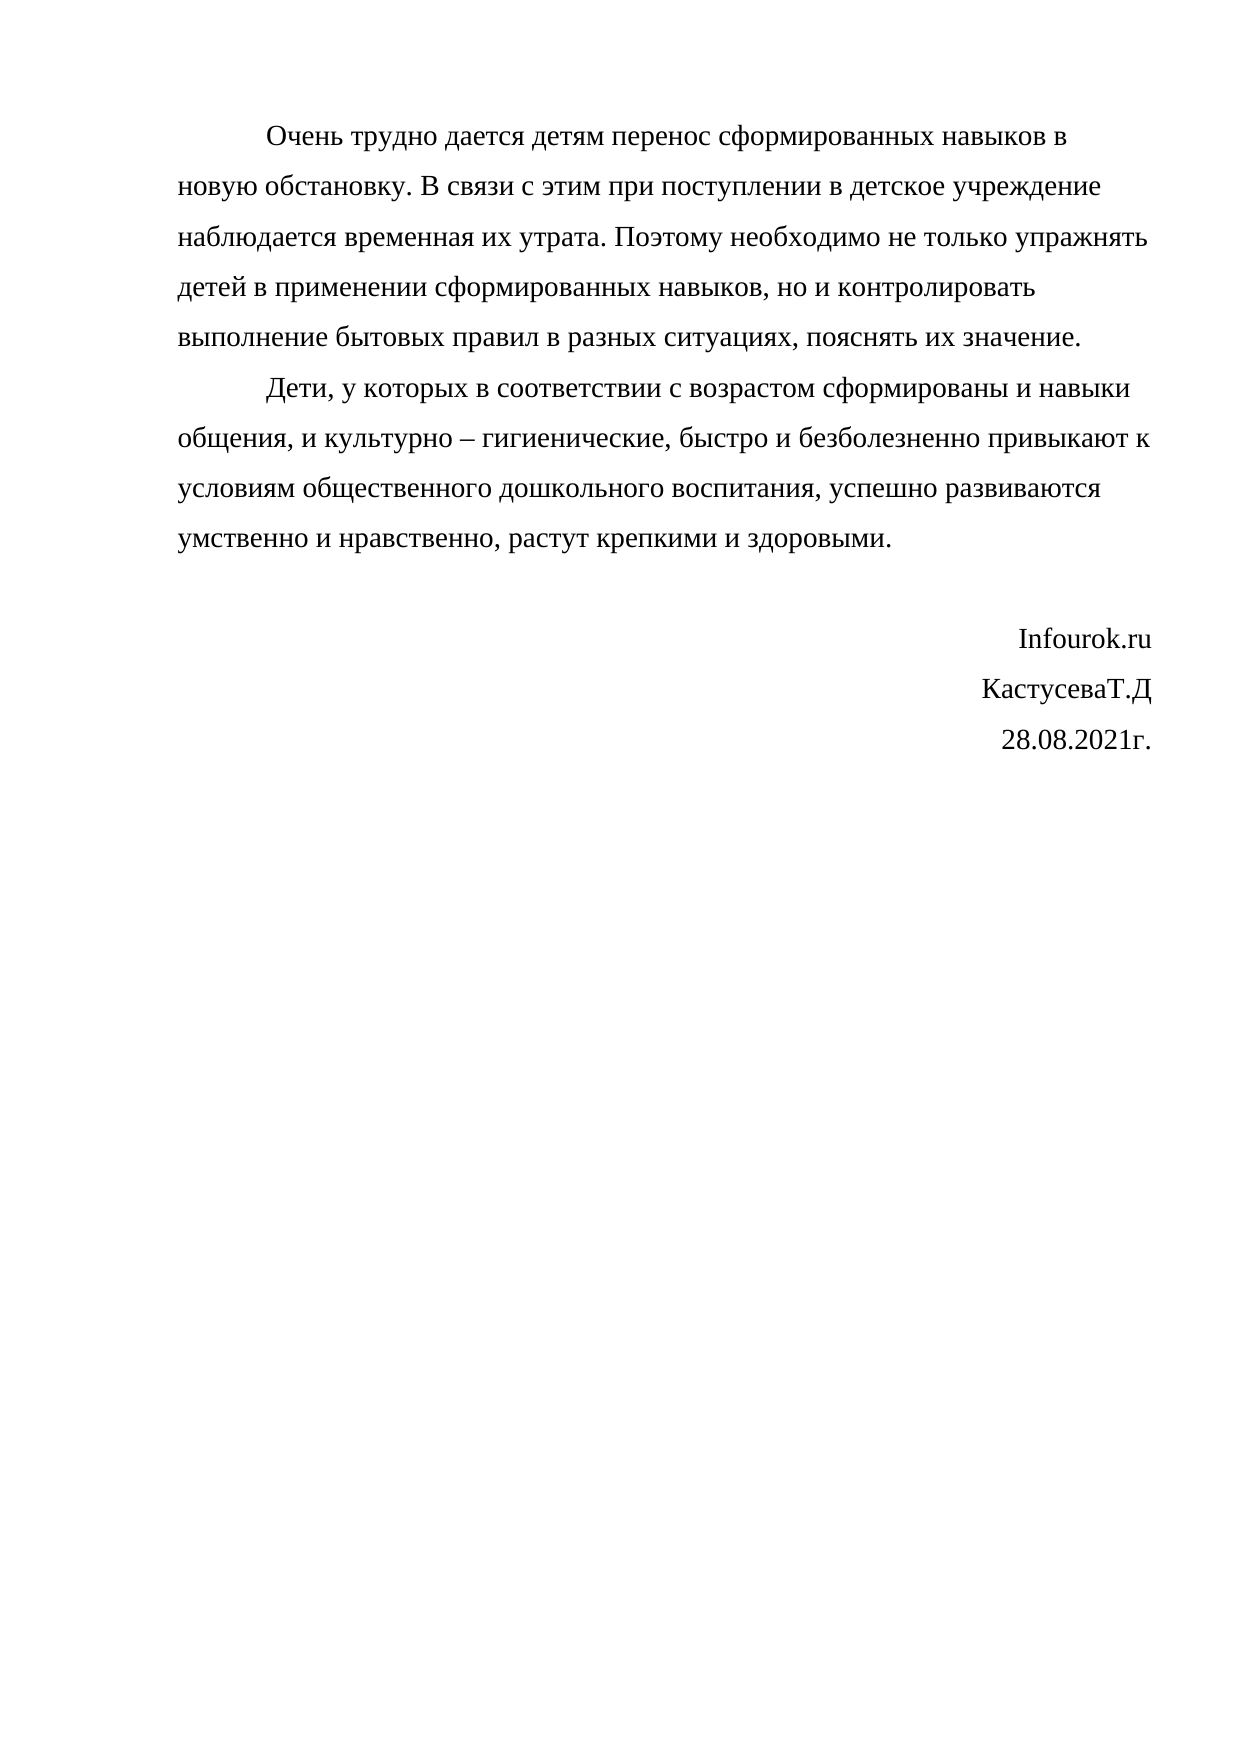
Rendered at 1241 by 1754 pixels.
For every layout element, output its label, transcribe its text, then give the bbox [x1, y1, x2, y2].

text Infourok.ru [177, 621, 1152, 655]
text Дети, у которых в соответствии с возрастом сформированы и навыки общения, и культурно – гигиенические, быстро и безболезненно привыкают к условиям общественного дошкольного воспитания, успешно развиваются умственно и нравственно, растут крепкими и здоровыми. [177, 370, 1152, 554]
text КастусеваТ.Д [177, 672, 1152, 705]
text 28.08.2021г. [177, 722, 1152, 755]
text Очень трудно дается детям перенос сформированных навыков в новую обстановку. В связи с этим при поступлении в детское учреждение наблюдается временная их утрата. Поэтому необходимо не только упражнять детей в применении сформированных навыков, но и контролировать выполнение бытовых правил в разных ситуациях, пояснять их значение. [177, 118, 1152, 353]
